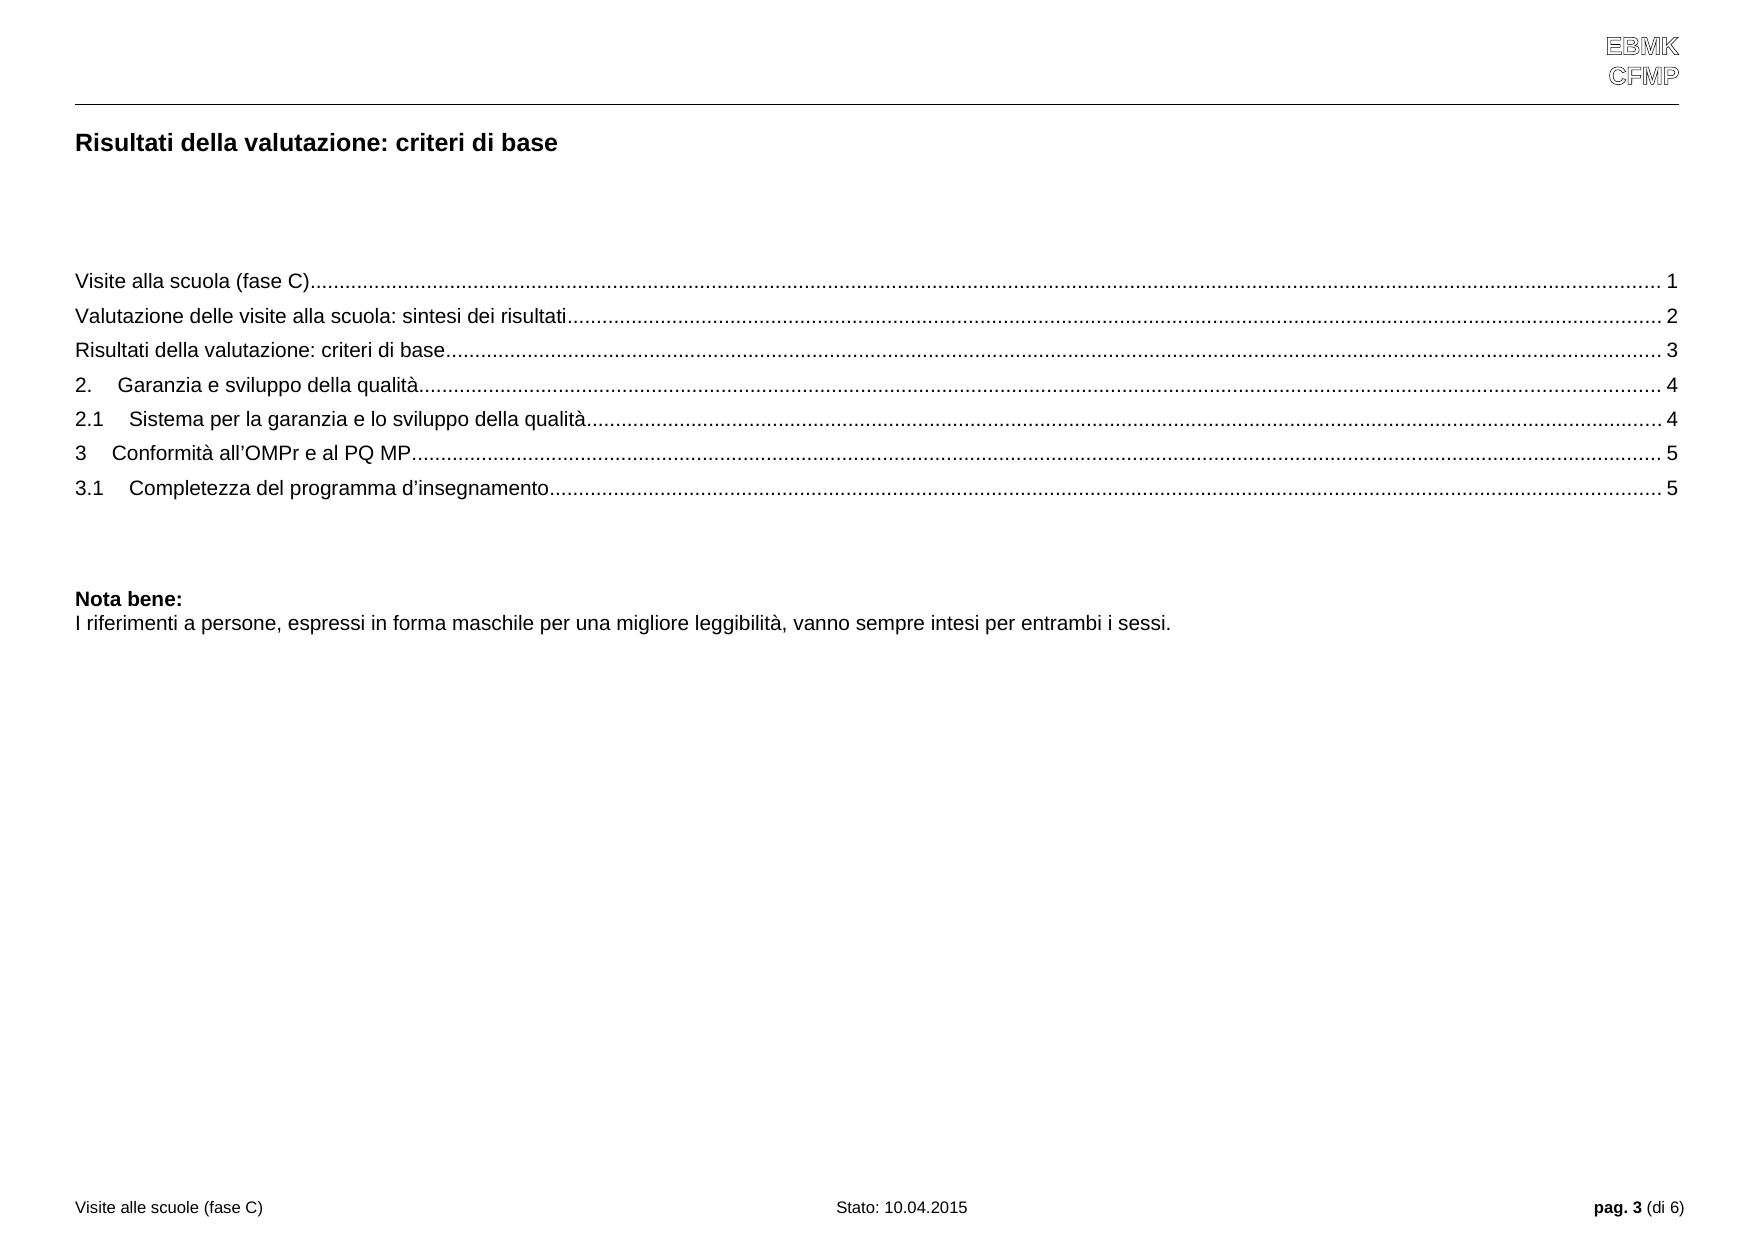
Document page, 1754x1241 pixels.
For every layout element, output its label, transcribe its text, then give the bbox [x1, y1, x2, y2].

text 2.1 Sistema per la garanzia e lo sviluppo della qualità 4 [75, 407, 1679, 431]
text Valutazione delle visite alla scuola: sintesi dei risultati 2 [75, 304, 1679, 328]
text 3 Conformità all’OMPr e al PQ MP 5 [75, 441, 1679, 465]
text Nota bene: I riferimenti a persone, espressi in forma maschile per una migliore leggibilità, vanno sempre intesi per entrambi i sessi. [75, 587, 1679, 634]
text 2. Garanzia e sviluppo della qualità 4 [75, 372, 1679, 396]
text Visite alla scuola (fase C) 1 [75, 269, 1679, 293]
subtitle Risultati della valutazione: criteri di base [75, 126, 1679, 157]
text Risultati della valutazione: criteri di base 3 [75, 338, 1679, 362]
text 3.1 Completezza del programma d’insegnamento 5 [75, 476, 1679, 499]
